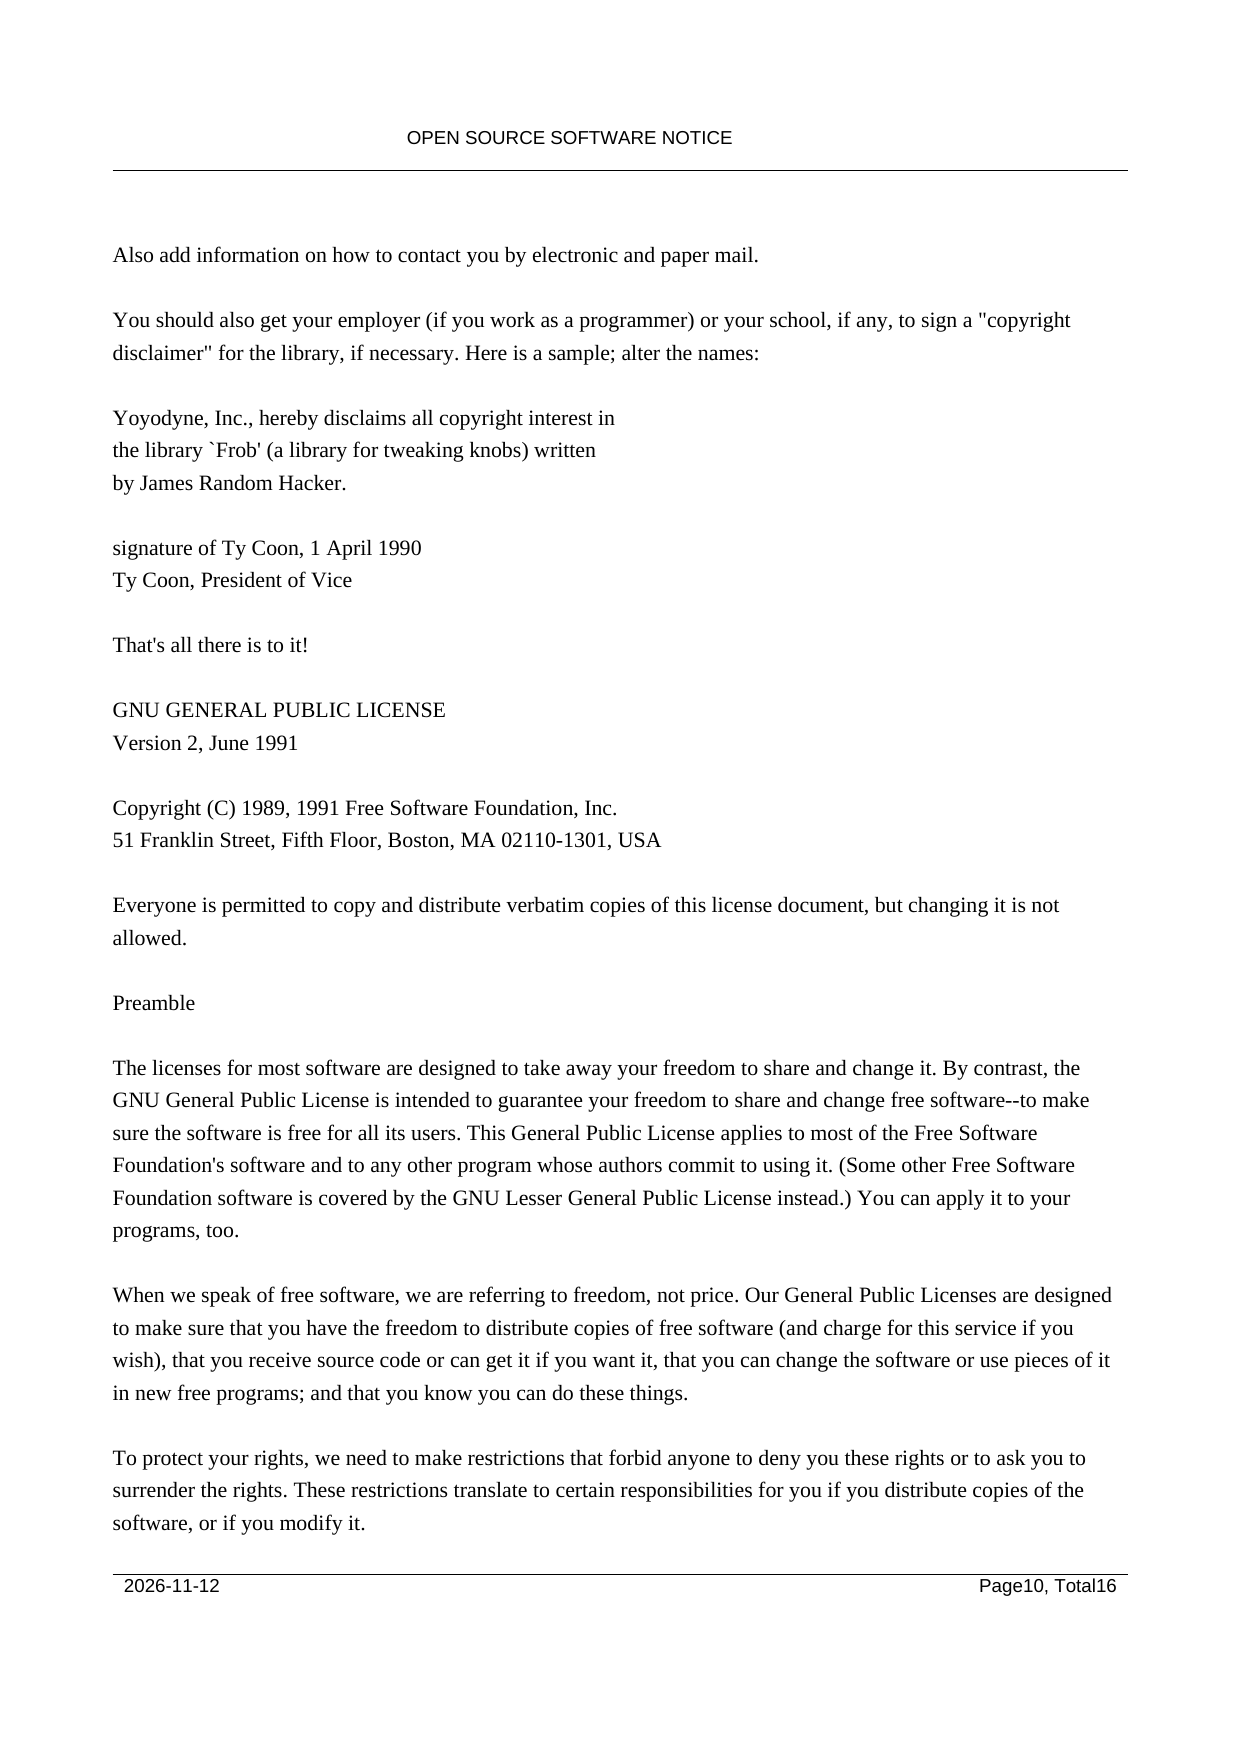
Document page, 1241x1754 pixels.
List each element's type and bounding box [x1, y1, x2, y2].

text [112, 206, 1128, 1539]
